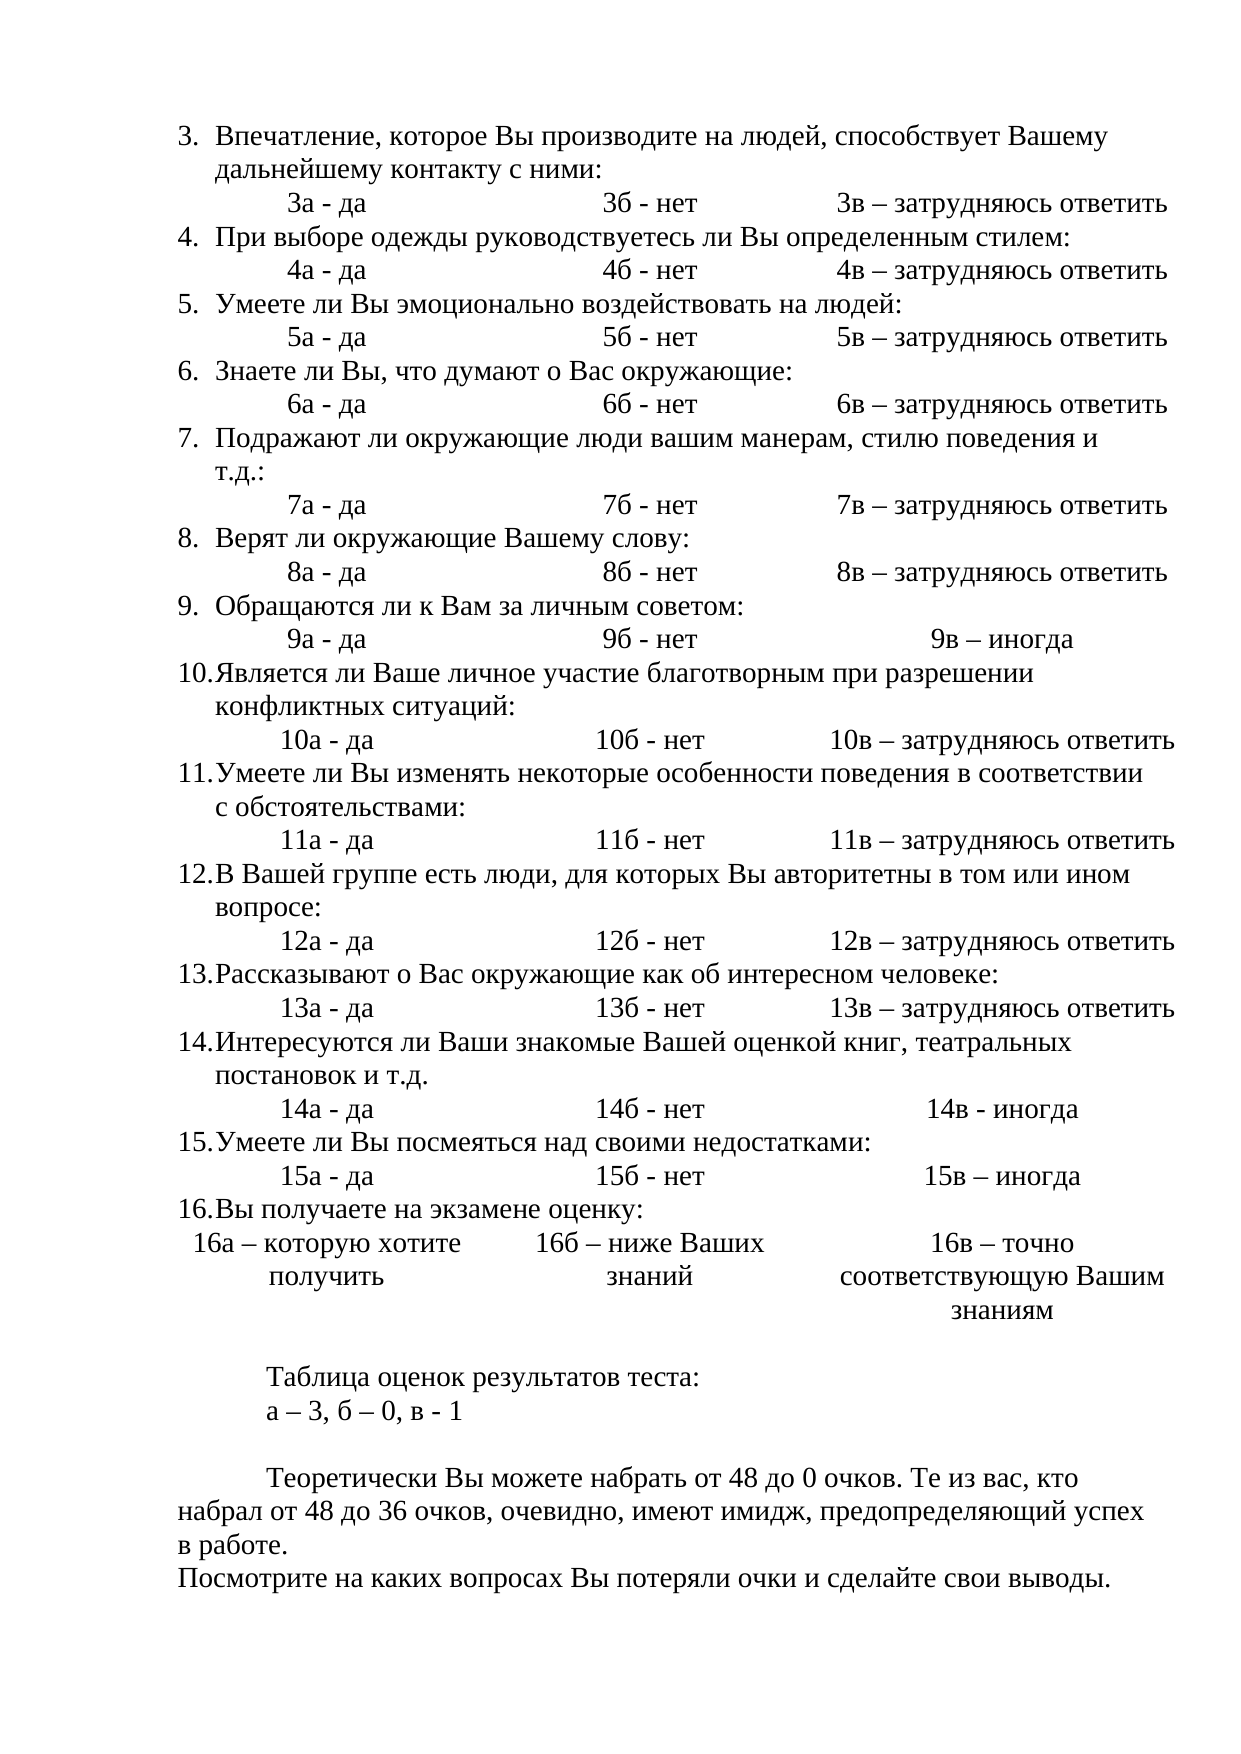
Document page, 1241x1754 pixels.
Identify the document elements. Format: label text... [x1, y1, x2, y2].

table_header 6б - нет [487, 386, 812, 420]
table_header 9а - да [166, 621, 487, 655]
table_header 3б - нет [487, 185, 812, 219]
table_header 11а - да [166, 823, 487, 856]
table_header 9б - нет [487, 621, 812, 655]
table_header 9в – иногда [812, 621, 1192, 655]
list Обращаются ли к Вам за личным советом: [177, 588, 1152, 621]
table_header 12б - нет [487, 923, 812, 957]
table_header 8б - нет [487, 554, 812, 588]
list Впечатление, которое Вы производите на людей, способствует Вашему дальнейшему контакту с ними: [177, 118, 1152, 185]
table_header 12а - да [166, 923, 487, 957]
table_header 4в – затрудняюсь ответить [812, 252, 1192, 286]
table_header 15б - нет [487, 1158, 812, 1191]
list Является ли Ваше личное участие благотворным при разрешении конфликтных ситуаций: [177, 655, 1152, 722]
text а – 3, б – 0, в - 1 [177, 1393, 1152, 1426]
list Интересуются ли Ваши знакомые Вашей оценкой книг, театральных постановок и т.д. [177, 1024, 1152, 1091]
table_header 11б - нет [487, 823, 812, 856]
table_header 5а - да [166, 319, 487, 353]
text Таблица оценок результатов теста: [177, 1359, 1152, 1393]
list Подражают ли окружающие люди вашим манерам, стилю поведения и т.д.: [177, 420, 1152, 487]
table_header 11в – затрудняюсь ответить [812, 823, 1192, 856]
table_header 14а - да [166, 1091, 487, 1124]
table_header 6а - да [166, 386, 487, 420]
table_header 4б - нет [487, 252, 812, 286]
table_header 3а - да [166, 185, 487, 219]
table_header 5б - нет [487, 319, 812, 353]
table_header 16б – ниже Ваших знаний [487, 1225, 812, 1326]
table_header 6в – затрудняюсь ответить [812, 386, 1192, 420]
list Умеете ли Вы изменять некоторые особенности поведения в соответствии с обстоятельствами: [177, 755, 1152, 822]
list Верят ли окружающие Вашему слову: [177, 521, 1152, 554]
text Теоретически Вы можете набрать от 48 до 0 очков. Те из вас, кто набрал от 48 до 36 очков, очевидно, имеют имидж, предопределяющий успех в работе. [177, 1460, 1152, 1560]
text Посмотрите на каких вопросах Вы потеряли очки и сделайте свои выводы. [177, 1560, 1152, 1594]
table_header 16в – точно соответствующую Вашим знаниям [812, 1225, 1192, 1326]
table_header 10б - нет [487, 722, 812, 755]
table_header 13в – затрудняюсь ответить [812, 990, 1192, 1024]
table_header 10в – затрудняюсь ответить [812, 722, 1192, 755]
table_header 14б - нет [487, 1091, 812, 1124]
list В Вашей группе есть люди, для которых Вы авторитетны в том или ином вопросе: [177, 856, 1152, 923]
table_header 7в – затрудняюсь ответить [812, 487, 1192, 521]
table_header 8а - да [166, 554, 487, 588]
list Знаете ли Вы, что думают о Вас окружающие: [177, 353, 1152, 386]
list Вы получаете на экзамене оценку: [177, 1191, 1152, 1225]
table_header 14в - иногда [812, 1091, 1192, 1124]
list Рассказывают о Вас окружающие как об интересном человеке: [177, 957, 1152, 990]
table_header 12в – затрудняюсь ответить [812, 923, 1192, 957]
table_header 13а - да [166, 990, 487, 1024]
list При выборе одежды руководствуетесь ли Вы определенным стилем: [177, 219, 1152, 252]
table_header 15в – иногда [812, 1158, 1192, 1191]
table_header 7б - нет [487, 487, 812, 521]
table_header 8в – затрудняюсь ответить [812, 554, 1192, 588]
table_header 15а - да [166, 1158, 487, 1191]
table_header 3в – затрудняюсь ответить [812, 185, 1192, 219]
table_header 16а – которую хотите получить [166, 1225, 487, 1326]
table_header 5в – затрудняюсь ответить [812, 319, 1192, 353]
table_header 13б - нет [487, 990, 812, 1024]
table_header 7а - да [166, 487, 487, 521]
list Умеете ли Вы посмеяться над своими недостатками: [177, 1124, 1152, 1158]
table_header 10а - да [166, 722, 487, 755]
list Умеете ли Вы эмоционально воздействовать на людей: [177, 286, 1152, 319]
table_header 4а - да [166, 252, 487, 286]
